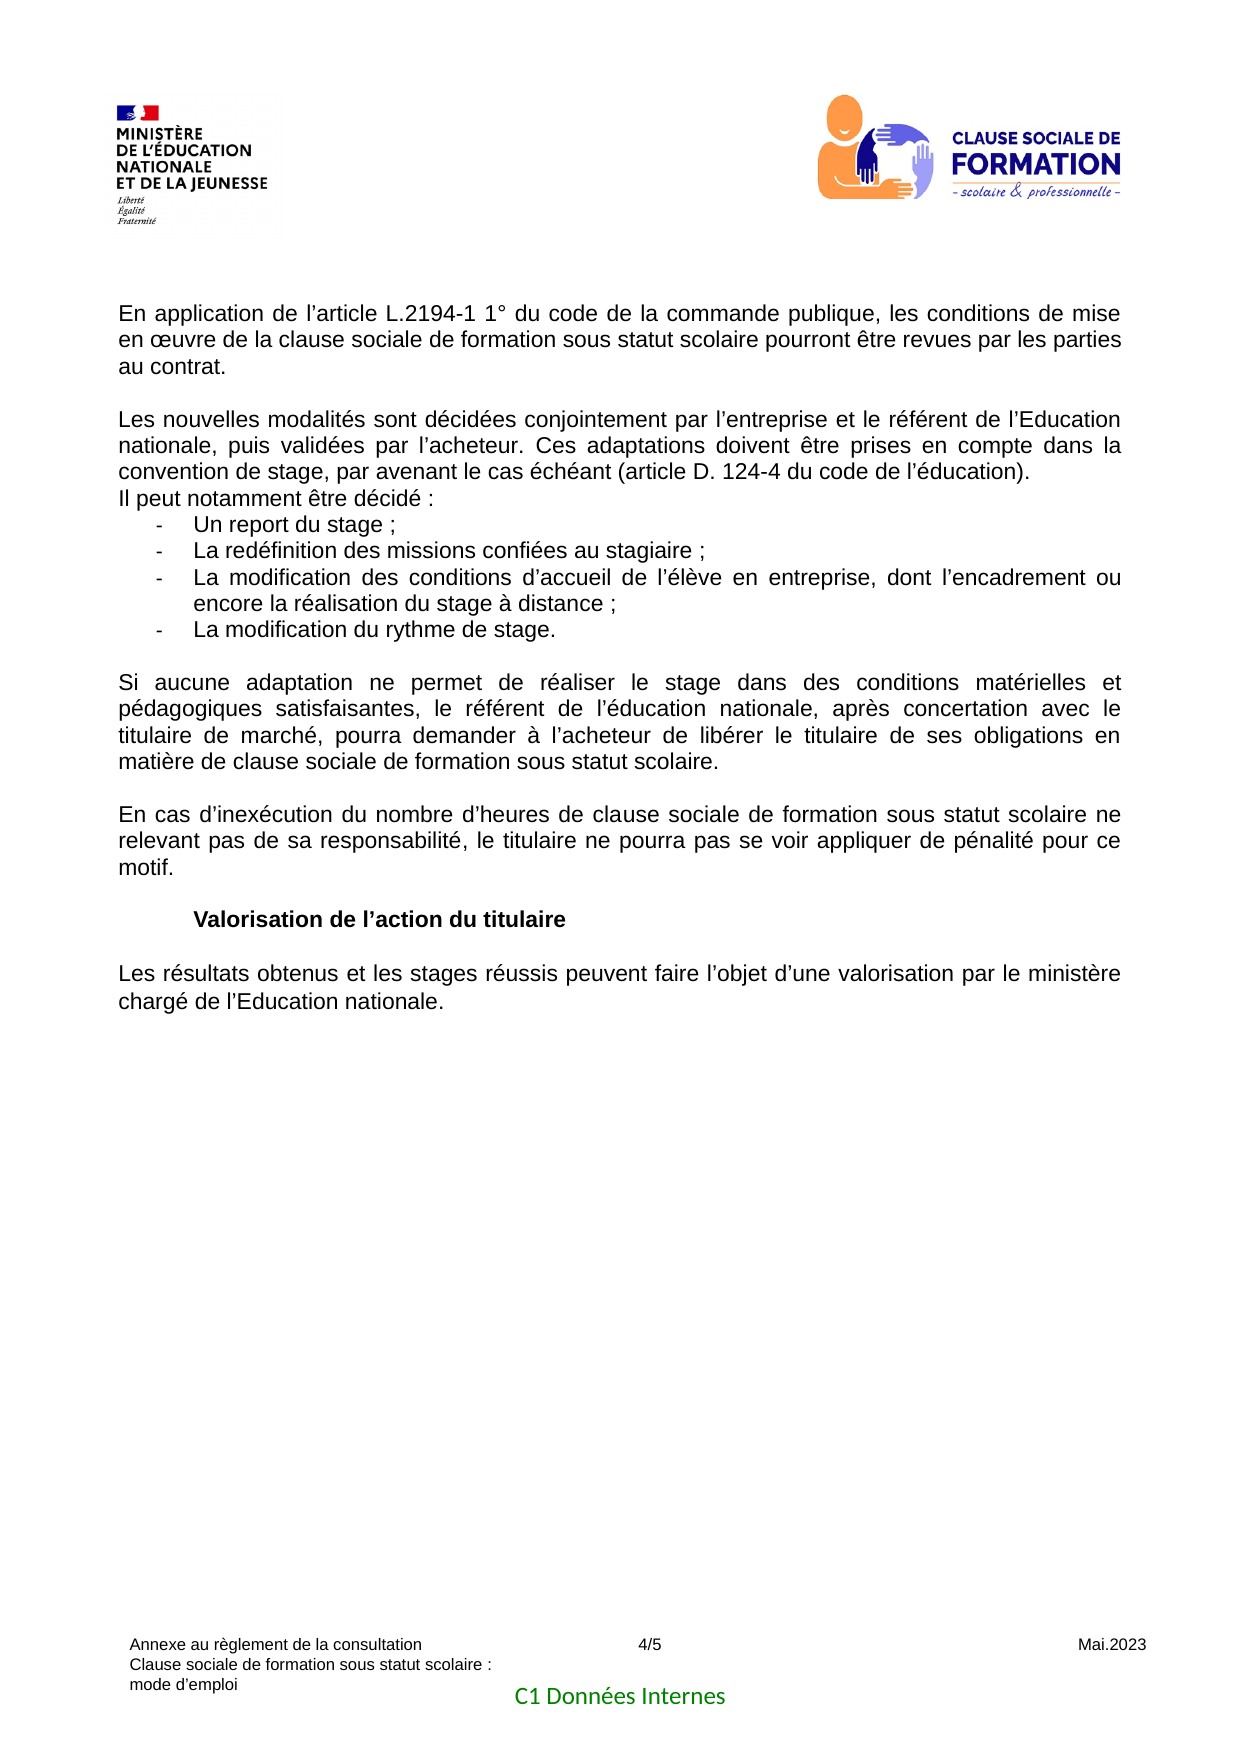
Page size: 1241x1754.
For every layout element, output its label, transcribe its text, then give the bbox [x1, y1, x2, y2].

text Les nouvelles modalités sont décidées conjointement par l’entreprise et le référent de l’Education nationale, puis validées par l’acheteur. Ces adaptations doivent être prises en compte dans la convention de stage, par avenant le cas échéant (article D. 124-4 du code de l’éducation). [118, 406, 1122, 484]
text En cas d’inexécution du nombre d’heures de clause sociale de formation sous statut scolaire ne relevant pas de sa responsabilité, le titulaire ne pourra pas se voir appliquer de pénalité pour ce motif. [118, 801, 1122, 880]
picture [102, 91, 282, 239]
text Les résultats obtenus et les stages réussis peuvent faire l’objet d’une valorisation par le ministère chargé de l’Education nationale. [118, 959, 1122, 1014]
list Un report du stage ; [156, 511, 1122, 537]
text Il peut notamment être décidé : [118, 484, 1122, 511]
text Valorisation de l’action du titulaire [193, 906, 1122, 933]
text En application de l’article L.2194-1 1° du code de la commande publique, les conditions de mise en œuvre de la clause sociale de formation sous statut scolaire pourront être revues par les parties au contrat. [118, 300, 1122, 379]
text Si aucune adaptation ne permet de réaliser le stage dans des conditions matérielles et pédagogiques satisfaisantes, le référent de l’éducation nationale, après concertation avec le titulaire de marché, pourra demander à l’acheteur de libérer le titulaire de ses obligations en matière de clause sociale de formation sous statut scolaire. [118, 669, 1122, 774]
list La modification des conditions d’accueil de l’élève en entreprise, dont l’encadrement ou encore la réalisation du stage à distance ; [156, 564, 1122, 616]
picture [817, 92, 1122, 199]
list La redéfinition des missions confiées au stagiaire ; [156, 537, 1122, 564]
list La modification du rythme de stage. [156, 616, 1122, 643]
